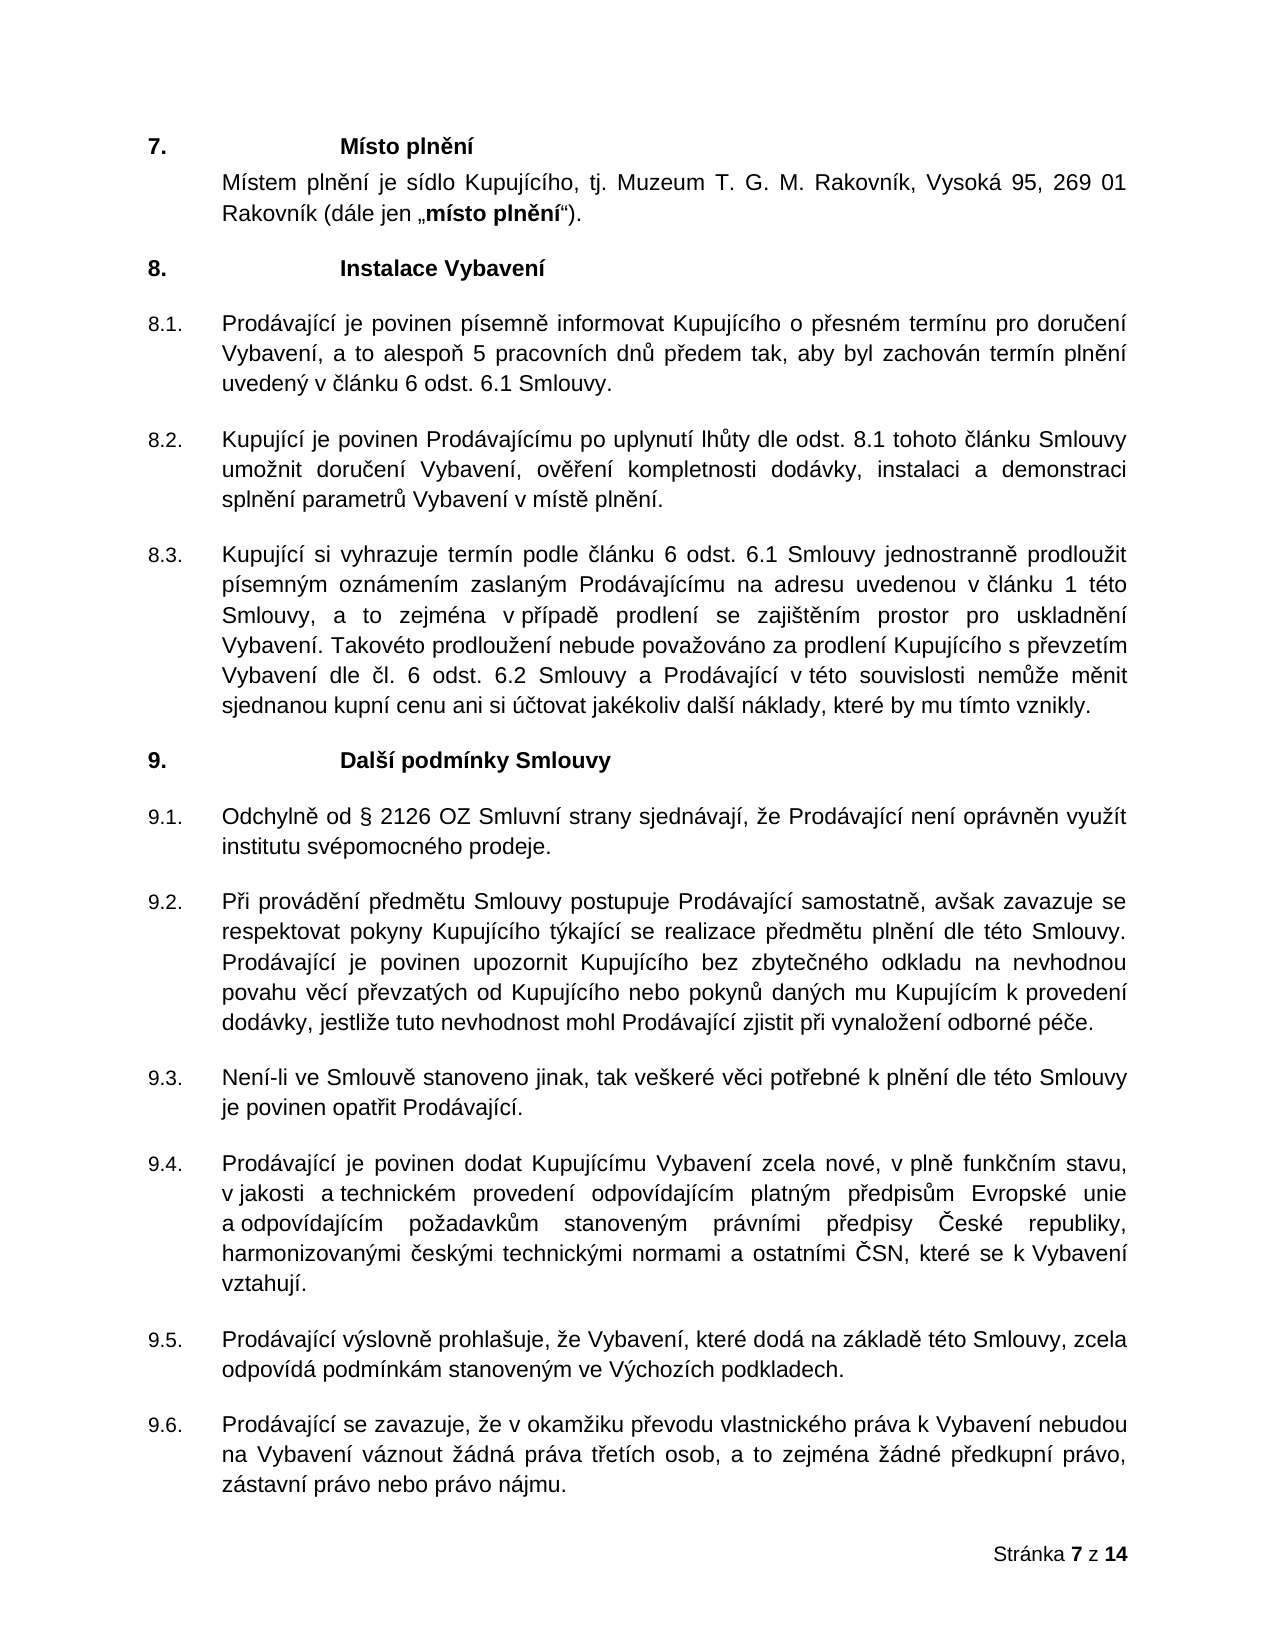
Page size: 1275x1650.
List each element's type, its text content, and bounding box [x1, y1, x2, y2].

subtitle Prodávající je povinen dodat Kupujícímu Vybavení zcela nové, v plně funkčním stavu, v jakosti a technickém provedení odpovídajícím platným předpisům Evropské unie a odpovídajícím požadavkům stanoveným právními předpisy České republiky, harmonizovanými českými technickými normami a ostatními ČSN, které se k Vybavení vztahují. [148, 1149, 1127, 1297]
subtitle Při provádění předmětu Smlouvy postupuje Prodávající samostatně, avšak zavazuje se respektovat pokyny Kupujícího týkající se realizace předmětu plnění dle této Smlouvy. Prodávající je povinen upozornit Kupujícího bez zbytečného odkladu na nevhodnou povahu věcí převzatých od Kupujícího nebo pokynů daných mu Kupujícím k provedení dodávky, jestliže tuto nevhodnost mohl Prodávající zjistit při vynaložení odborné péče. [148, 888, 1127, 1035]
subtitle Odchylně od § 2126 OZ Smluvní strany sjednávají, že Prodávající není oprávněn využít institutu svépomocného prodeje. [148, 803, 1127, 859]
text Místem plnění je sídlo Kupujícího, tj. Muzeum T. G. M. Rakovník, Vysoká 95, 269 01 Rakovník (dále jen „místo plnění“). [222, 169, 1127, 226]
subtitle Kupující si vyhrazuje termín podle článku 6 odst. 6.1 Smlouvy jednostranně prodloužit písemným oznámením zaslaným Prodávajícímu na adresu uvedenou v článku 1 této Smlouvy, a to zejména v případě prodlení se zajištěním prostor pro uskladnění Vybavení. Takovéto prodloužení nebude považováno za prodlení Kupujícího s převzetím Vybavení dle čl. 6 odst. 6.2 Smlouvy a Prodávající v této souvislosti nemůže měnit sjednanou kupní cenu ani si účtovat jakékoliv další náklady, které by mu tímto vznikly. [148, 541, 1127, 719]
subtitle Kupující je povinen Prodávajícímu po uplynutí lhůty dle odst. 8.1 tohoto článku Smlouvy umožnit doručení Vybavení, ověření kompletnosti dodávky, instalaci a demonstraci splnění parametrů Vybavení v místě plnění. [148, 426, 1127, 512]
subtitle Prodávající výslovně prohlašuje, že Vybavení, které dodá na základě této Smlouvy, zcela odpovídá podmínkám stanoveným ve Výchozích podkladech. [148, 1326, 1127, 1382]
subtitle Prodávající je povinen písemně informovat Kupujícího o přesném termínu pro doručení Vybavení, a to alespoň 5 pracovních dnů předem tak, aby byl zachován termín plnění uvedený v článku 6 odst. 6.1 Smlouvy. [148, 310, 1127, 397]
subtitle Instalace Vybavení [148, 255, 1127, 281]
subtitle Místo plnění [148, 133, 1127, 159]
subtitle Není-li ve Smlouvě stanoveno jinak, tak veškeré věci potřebné k plnění dle této Smlouvy je povinen opatřit Prodávající. [148, 1064, 1127, 1121]
subtitle Prodávající se zavazuje, že v okamžiku převodu vlastnického práva k Vybavení nebudou na Vybavení váznout žádná práva třetích osob, a to zejména žádné předkupní právo, zástavní právo nebo právo nájmu. [148, 1411, 1127, 1498]
subtitle Další podmínky Smlouvy [148, 747, 1127, 774]
